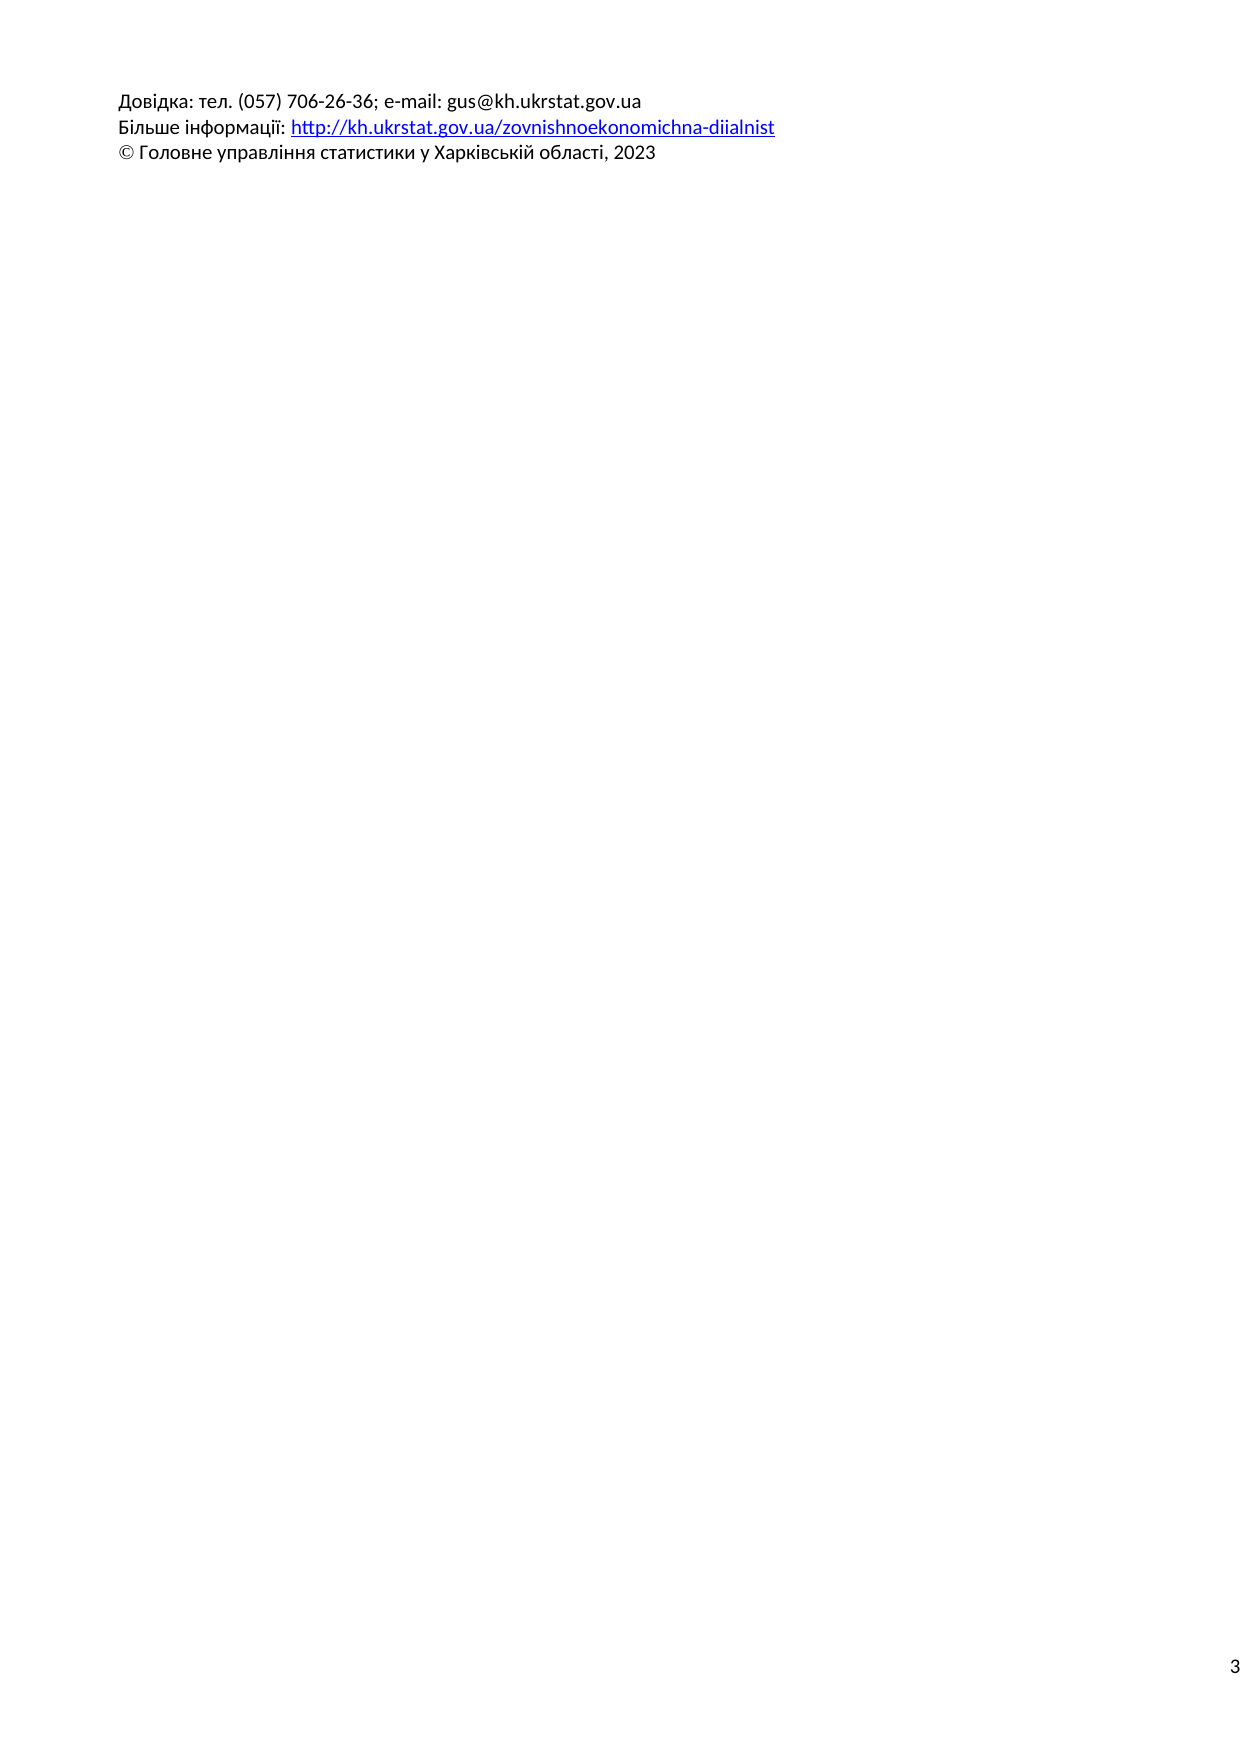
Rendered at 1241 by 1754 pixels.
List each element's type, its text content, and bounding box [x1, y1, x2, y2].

text Головне управління статистики у Харківській області, 2023 [118, 139, 1122, 165]
text Довідка: тел. (057) 706-26-36; e-mail: gus@kh.ukrstat.gov.ua [118, 89, 1122, 114]
text Більше інформації: http://kh.ukrstat.gov.ua/zovnishnoekonomichna-diialnist [118, 114, 1122, 139]
